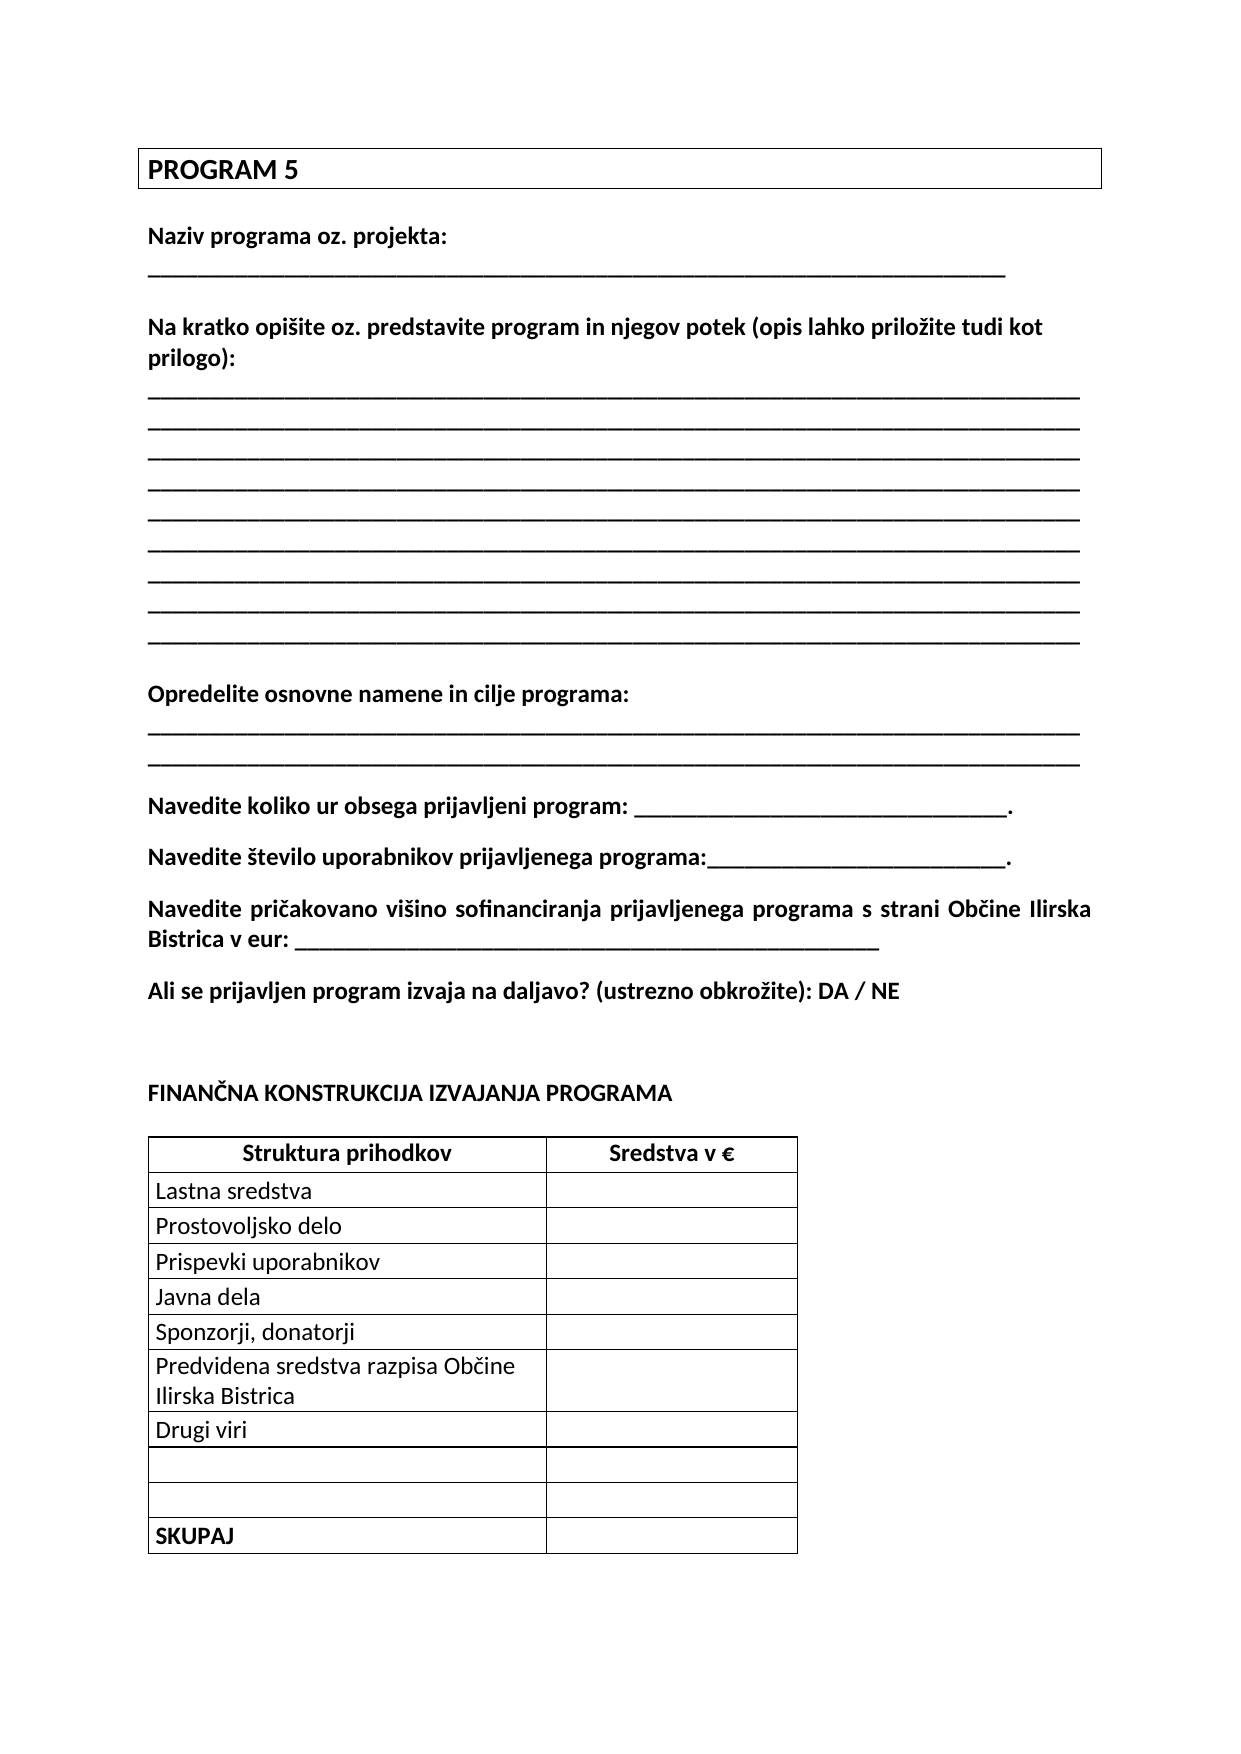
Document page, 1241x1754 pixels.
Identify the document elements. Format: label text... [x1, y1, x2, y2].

text Na kratko opišite oz. predstavite program in njegov potek (opis lahko priložite tudi kot prilogo): [148, 312, 1093, 373]
table_cell Predvidena sredstva razpisa Občine Ilirska Bistrica [149, 1350, 546, 1411]
table_cell [547, 1279, 797, 1313]
text Navedite število uporabnikov prijavljenega programa:________________________. [148, 842, 1093, 872]
text Ali se prijavljen program izvaja na daljavo? (ustrezno obkrožite): DA / NE [148, 975, 1093, 1005]
table_cell [547, 1483, 797, 1517]
text Naziv programa oz. projekta: _____________________________________________________________________ [148, 220, 1093, 281]
table_cell [149, 1483, 546, 1517]
table_cell Sponzorji, donatorji [149, 1315, 546, 1349]
table_cell Prostovoljsko delo [149, 1208, 546, 1243]
table_cell [547, 1518, 797, 1553]
text FINANČNA KONSTRUKCIJA IZVAJANJA PROGRAMA [148, 1077, 1093, 1108]
table_header Sredstva v € [547, 1138, 797, 1172]
table_cell [149, 1448, 546, 1482]
text ___________________________________________________________________________________________________________________________________________________________________________________________________________________________________________________________________________________________________________________________________________________________________________________________________________________________________________________________________________________________________________________________________________________________________________________________________________________________________________________________________________________________________ [148, 373, 1093, 647]
table_cell [547, 1350, 797, 1411]
table_cell [547, 1412, 797, 1446]
text Opredelite osnovne namene in cilje programa: ______________________________________________________________________________________________________________________________________________________ [148, 678, 1093, 769]
table_cell [547, 1448, 797, 1482]
table_cell [547, 1173, 797, 1207]
table_cell Javna dela [149, 1279, 546, 1313]
table_header Struktura prihodkov [149, 1138, 546, 1172]
text PROGRAM 5 [139, 149, 1101, 188]
table_cell Prispevki uporabnikov [149, 1244, 546, 1278]
table_cell [547, 1244, 797, 1278]
text Navedite koliko ur obsega prijavljeni program: ______________________________. [148, 790, 1093, 821]
table_cell [547, 1315, 797, 1349]
table_cell Lastna sredstva [149, 1173, 546, 1207]
table_cell SKUPAJ [149, 1518, 546, 1553]
table_cell [547, 1208, 797, 1243]
table_cell Drugi viri [149, 1412, 546, 1446]
text Navedite pričakovano višino sofinanciranja prijavljenega programa s strani Občine Ilirska Bistrica v eur: _______________________________________________ [148, 893, 1093, 954]
